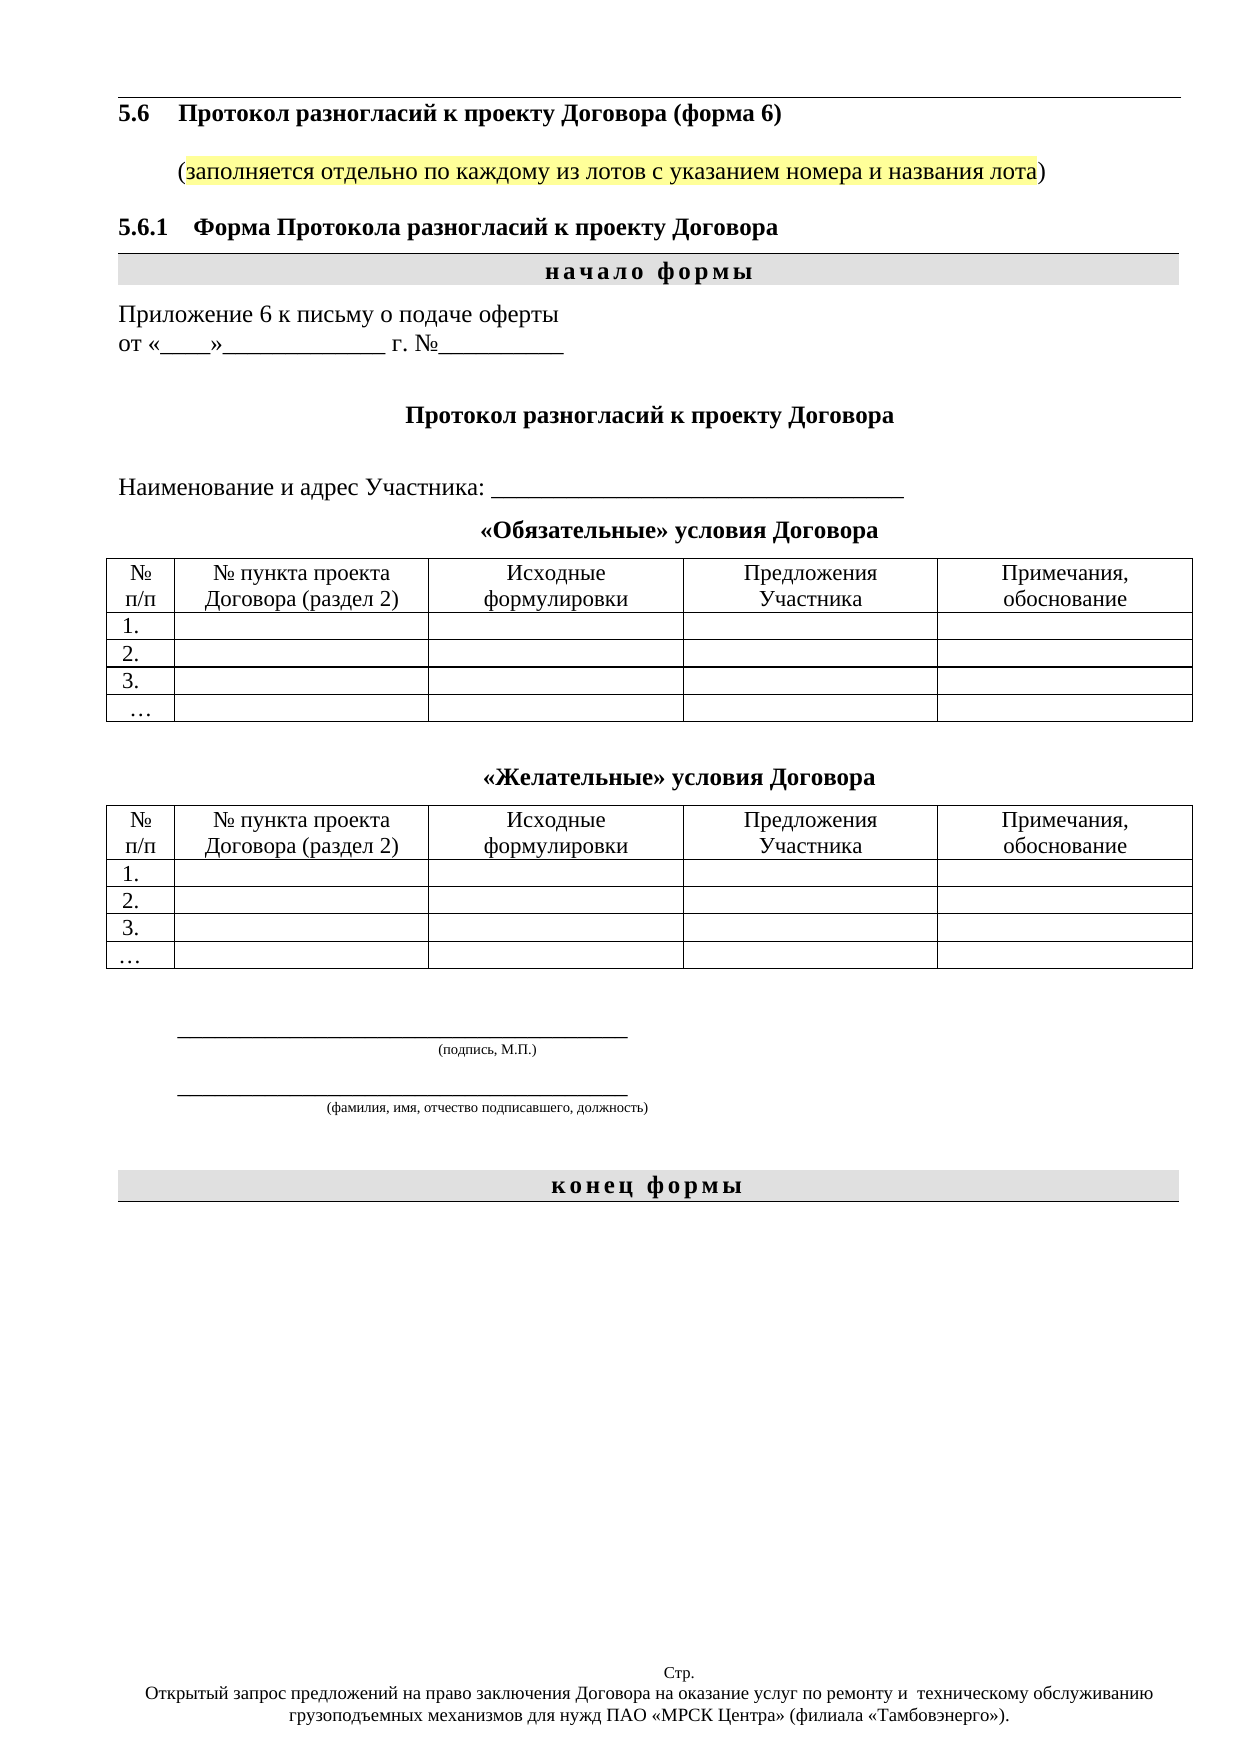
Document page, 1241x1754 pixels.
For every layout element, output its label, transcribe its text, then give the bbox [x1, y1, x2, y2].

table_cell [684, 860, 937, 886]
table_cell [175, 914, 428, 941]
text конец формы [118, 1170, 1179, 1201]
table_cell [107, 887, 174, 913]
table_cell [938, 887, 1192, 913]
table_cell [175, 942, 428, 968]
text начало формы [118, 254, 1179, 285]
text ____________________________________ [118, 1012, 1181, 1041]
subtitle Протокол разногласий к проекту Договора (форма 6) [118, 98, 1181, 127]
table_cell [107, 668, 174, 694]
table_cell [938, 860, 1192, 886]
text «Обязательные» условия Договора [118, 515, 1181, 543]
table_cell [107, 640, 174, 666]
table_cell [175, 887, 428, 913]
table_cell [429, 668, 683, 694]
table_header Исходные формулировки [429, 559, 683, 612]
table_cell [429, 640, 683, 666]
text (подпись, М.П.) [118, 1041, 797, 1070]
table_cell [429, 860, 683, 886]
table_cell [429, 914, 683, 941]
table_cell [107, 613, 174, 639]
table_cell [429, 695, 683, 721]
table_header № п/п [107, 559, 174, 612]
text Приложение 6 к письму о подаче оферты от «____»_____________ г. №__________ [118, 299, 1181, 357]
table_cell [429, 887, 683, 913]
table_cell [684, 695, 937, 721]
table_cell [938, 695, 1192, 721]
table_cell [938, 914, 1192, 941]
table_header Предложения Участника [684, 806, 937, 858]
table_header № пункта проекта Договора (раздел 2) [175, 559, 428, 612]
table_cell … [107, 942, 174, 968]
table_cell [938, 668, 1192, 694]
table_header Исходные формулировки [429, 806, 683, 858]
table_cell [107, 914, 174, 941]
table_cell [175, 860, 428, 886]
text Наименование и адрес Участника: _________________________________ [118, 472, 1181, 500]
table_cell [684, 668, 937, 694]
subtitle Форма Протокола разногласий к проекту Договора [118, 212, 1181, 240]
table_cell [429, 942, 683, 968]
table_cell [684, 887, 937, 913]
table_header Примечания, обоснование [938, 559, 1192, 612]
table_cell [175, 695, 428, 721]
table_cell [684, 640, 937, 666]
text Протокол разногласий к проекту Договора [118, 400, 1181, 428]
text (фамилия, имя, отчество подписавшего, должность) [118, 1098, 797, 1127]
table_cell [684, 942, 937, 968]
table_cell [938, 613, 1192, 639]
table_cell [107, 860, 174, 886]
table_cell … [107, 695, 174, 721]
table_header № п/п [107, 806, 174, 858]
table_cell [429, 613, 683, 639]
table_cell [175, 668, 428, 694]
table_cell [684, 914, 937, 941]
table_cell [175, 613, 428, 639]
text «Желательные» условия Договора [118, 762, 1181, 790]
table_header Предложения Участника [684, 559, 937, 612]
table_cell [938, 640, 1192, 666]
table_cell [175, 640, 428, 666]
table_cell [684, 613, 937, 639]
table_header Примечания, обоснование [938, 806, 1192, 858]
text ____________________________________ [118, 1070, 1181, 1098]
table_header № пункта проекта Договора (раздел 2) [175, 806, 428, 858]
table_cell [938, 942, 1192, 968]
